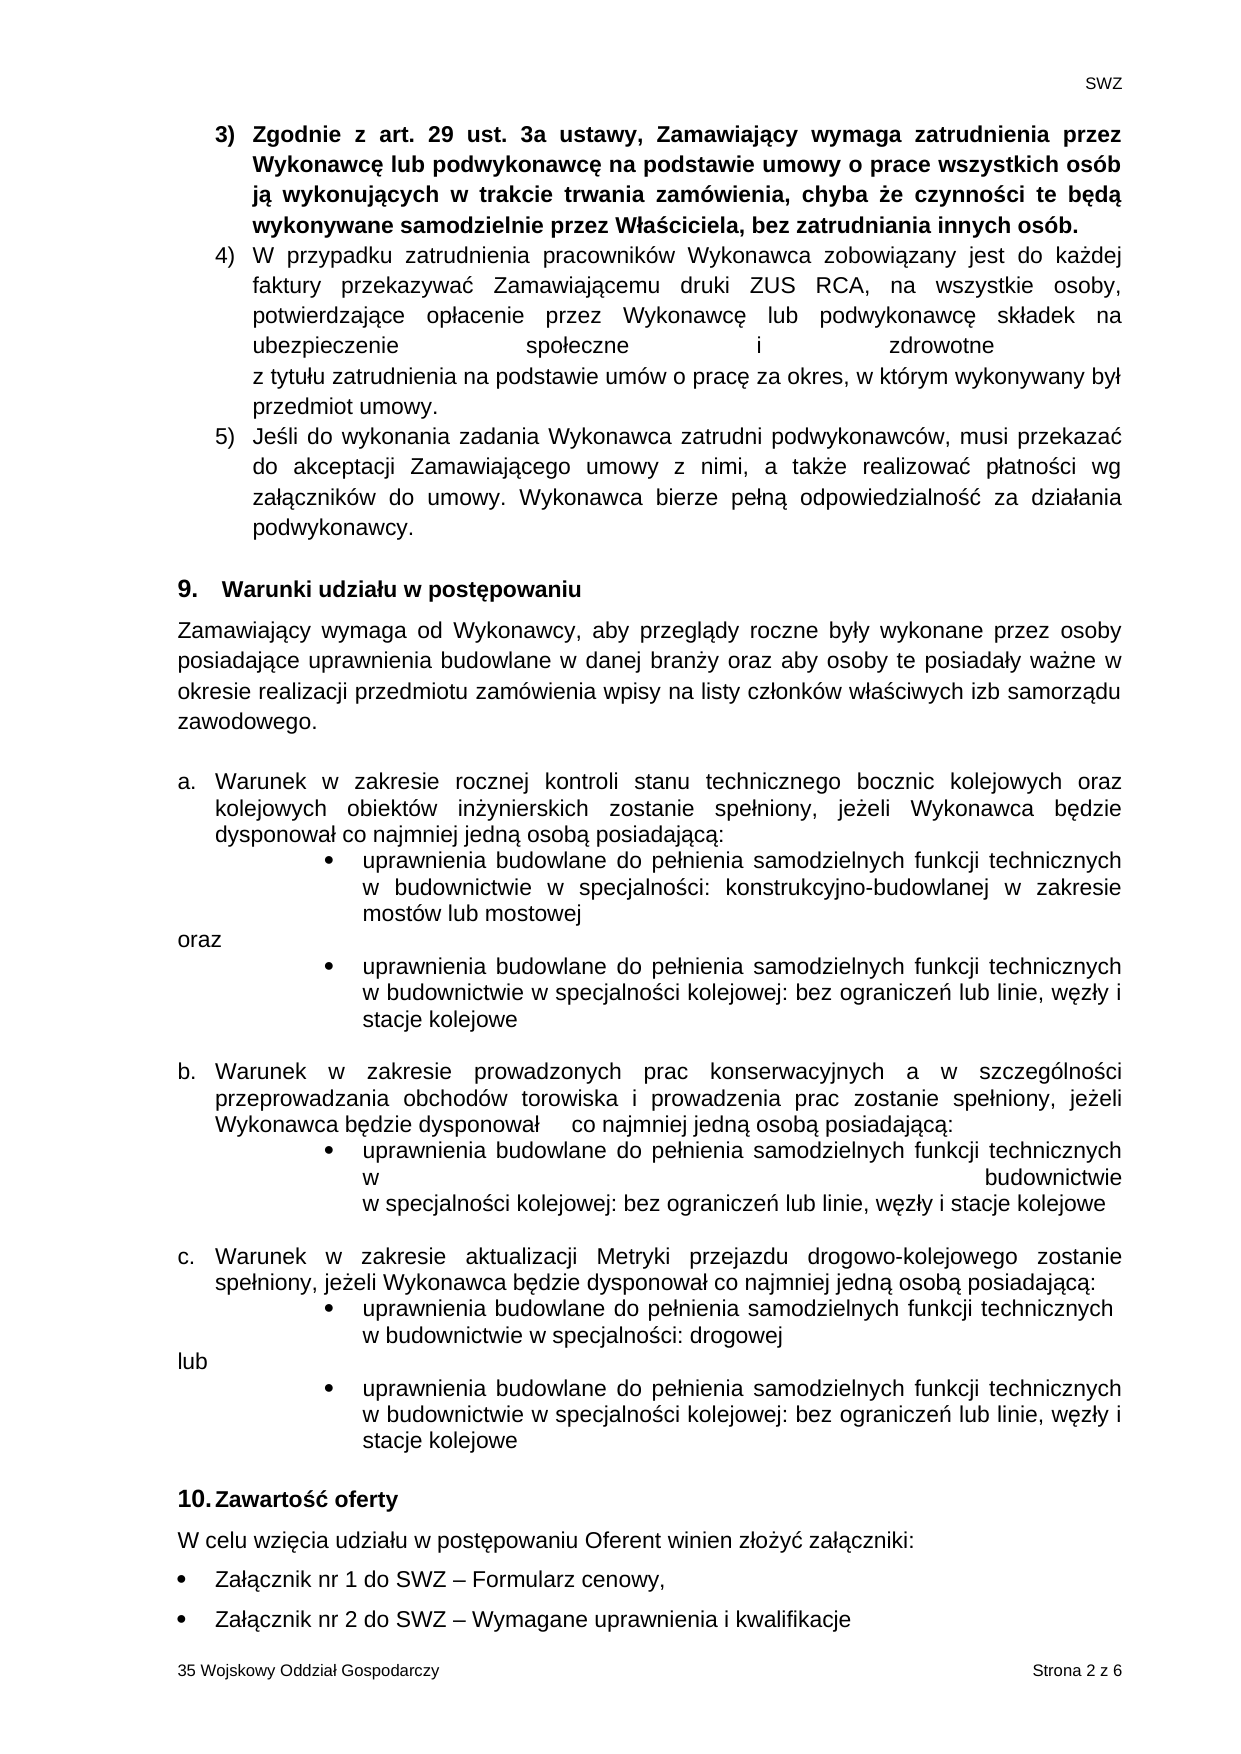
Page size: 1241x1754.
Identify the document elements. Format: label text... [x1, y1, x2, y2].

list W przypadku zatrudnienia pracowników Wykonawca zobowiązany jest do każdej faktury przekazywać Zamawiającemu druki ZUS RCA, na wszystkie osoby, potwierdzające opłacenie przez Wykonawcę lub podwykonawcę składek na ubezpieczenie społeczne i zdrowotne z tytułu zatrudnienia na podstawie umów o pracę za okres, w którym wykonywany był przedmiot umowy. [215, 242, 1122, 419]
list Załącznik nr 2 do SWZ – Wymagane uprawnienia i kwalifikacje [177, 1606, 1115, 1632]
list uprawnienia budowlane do pełnienia samodzielnych funkcji technicznych w budownictwie w specjalności: konstrukcyjno-budowlanej w zakresie mostów lub mostowej [325, 847, 1122, 926]
list Warunki udziału w postępowaniu [177, 574, 1122, 603]
list Warunek w zakresie aktualizacji Metryki przejazdu drogowo-kolejowego zostanie spełniony, jeżeli Wykonawca będzie dysponował co najmniej jedną osobą posiadającą: [177, 1243, 1122, 1295]
list Warunek w zakresie prowadzonych prac konserwacyjnych a w szczególności przeprowadzania obchodów torowiska i prowadzenia prac zostanie spełniony, jeżeli Wykonawca będzie dysponował co najmniej jedną osobą posiadającą: [177, 1058, 1122, 1137]
list Zawartość oferty [177, 1484, 1122, 1512]
list Załącznik nr 1 do SWZ – Formularz cenowy, [177, 1566, 1115, 1593]
list uprawnienia budowlane do pełnienia samodzielnych funkcji technicznych w budownictwie w specjalności kolejowej: bez ograniczeń lub linie, węzły i stacje kolejowe [325, 1137, 1122, 1216]
list uprawnienia budowlane do pełnienia samodzielnych funkcji technicznych w budownictwie w specjalności kolejowej: bez ograniczeń lub linie, węzły i stacje kolejowe [325, 1374, 1122, 1453]
text oraz [177, 926, 1122, 953]
list Warunek w zakresie rocznej kontroli stanu technicznego bocznic kolejowych oraz kolejowych obiektów inżynierskich zostanie spełniony, jeżeli Wykonawca będzie dysponował co najmniej jedną osobą posiadającą: [177, 768, 1122, 847]
list Jeśli do wykonania zadania Wykonawca zatrudni podwykonawców, musi przekazać do akceptacji Zamawiającego umowy z nimi, a także realizować płatności wg załączników do umowy. Wykonawca bierze pełną odpowiedzialność za działania podwykonawcy. [215, 423, 1122, 540]
text W celu wzięcia udziału w postępowaniu Oferent winien złożyć załączniki: [177, 1527, 1122, 1553]
list uprawnienia budowlane do pełnienia samodzielnych funkcji technicznych w budownictwie w specjalności: drogowej [325, 1295, 1122, 1348]
list uprawnienia budowlane do pełnienia samodzielnych funkcji technicznych w budownictwie w specjalności kolejowej: bez ograniczeń lub linie, węzły i stacje kolejowe [325, 953, 1122, 1032]
list Zgodnie z art. 29 ust. 3a ustawy, Zamawiający wymaga zatrudnienia przez Wykonawcę lub podwykonawcę na podstawie umowy o prace wszystkich osób ją wykonujących w trakcie trwania zamówienia, chyba że czynności te będą wykonywane samodzielnie przez Właściciela, bez zatrudniania innych osób. [215, 121, 1122, 238]
text Zamawiający wymaga od Wykonawcy, aby przeglądy roczne były wykonane przez osoby posiadające uprawnienia budowlane w danej branży oraz aby osoby te posiadały ważne w okresie realizacji przedmiotu zamówienia wpisy na listy członków właściwych izb samorządu zawodowego. [177, 617, 1122, 734]
text lub [177, 1348, 1122, 1374]
